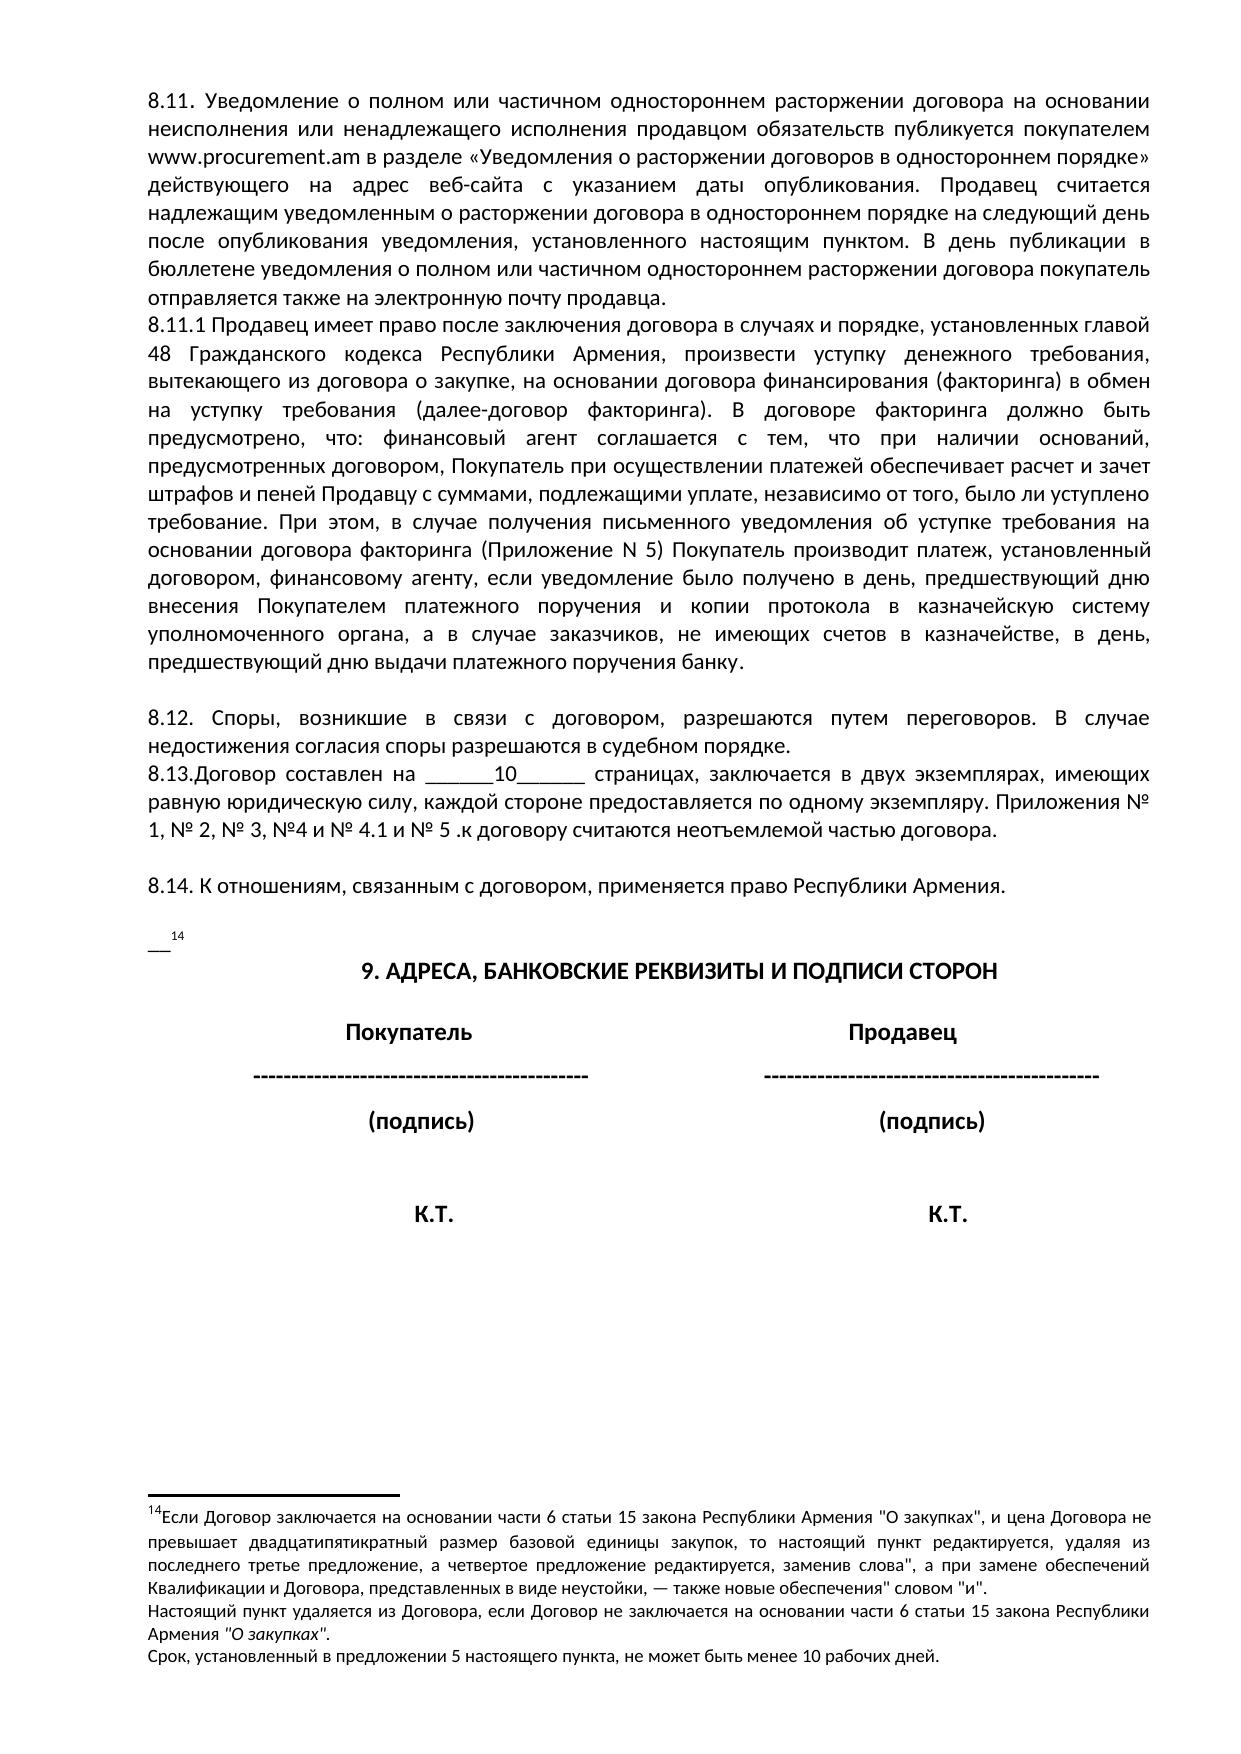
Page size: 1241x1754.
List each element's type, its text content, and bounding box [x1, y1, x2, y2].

text __ [148, 927, 1152, 955]
text 8.14. К отношениям, связанным с договором, применяется право Республики Армения. [148, 871, 1152, 899]
table_header Продавец [647, 1016, 1158, 1060]
table_header Покупатель [136, 1016, 647, 1060]
text 8.11.1 Продавец имеет право после заключения договора в случаях и порядке, установленных главой 48 Гражданского кодекса Республики Армения, произвести уступку денежного требования, вытекающего из договора о закупке, на основании договора финансирования (факторинга) в обмен на уступку требования (далее-договор факторинга). В договоре факторинга должно быть предусмотрено, что: финансовый агент соглашается с тем, что при наличии оснований, предусмотренных договором, Покупатель при осуществлении платежей обеспечивает расчет и зачет штрафов и пеней Продавцу с суммами, подлежащими уплате, независимо от того, было ли уступлено требование. При этом, в случае получения письменного уведомления об уступке требования на основании договора факторинга (Приложение N 5) Покупатель производит платеж, установленный договором, финансовому агенту, если уведомление было получено в день, предшествующий дню внесения Покупателем платежного поручения и копии протокола в казначейскую систему уполномоченного органа, а в случае заказчиков, не имеющих счетов в казначействе, в день, предшествующий дню выдачи платежного поручения банку. [148, 311, 1152, 675]
table_cell -------------------------------------------- (подпись) [136, 1060, 647, 1167]
text 9. АДРЕСА, БАНКОВСКИЕ РЕКВИЗИТЫ И ПОДПИСИ СТОРОН [148, 955, 1152, 986]
table_header К.Т. [148, 1198, 662, 1243]
table_cell -------------------------------------------- (подпись) [647, 1060, 1158, 1167]
text 8.11․ Уведомление о полном или частичном одностороннем расторжении договора на основании неисполнения или ненадлежащего исполнения продавцом обязательств публикуется покупателем www.procurement.am в разделе «Уведомления о расторжении договоров в одностороннем порядке» действующего на адрес веб-сайта с указанием даты опубликования. Продавец считается надлежащим уведомленным о расторжении договора в одностороннем порядке на следующий день после опубликования уведомления, установленного настоящим пунктом. В день публикации в бюллетене уведомления о полном или частичном одностороннем расторжении договора покупатель отправляется также на электронную почту продавца. [148, 86, 1152, 311]
table_header К.Т. [662, 1198, 1176, 1243]
text 8.12. Споры, возникшие в связи с договором, разрешаются путем переговоров. В случае недостижения согласия споры разрешаются в судебном порядке. [148, 703, 1152, 759]
text 8.13.Договор составлен на ______10______ страницах, заключается в двух экземплярах, имеющих равную юридическую силу, каждой стороне предоставляется по одному экземпляру. Приложения № 1, № 2, № 3, №4 и № 4.1 и № 5 .к договору считаются неотъемлемой частью договора. [148, 759, 1152, 843]
